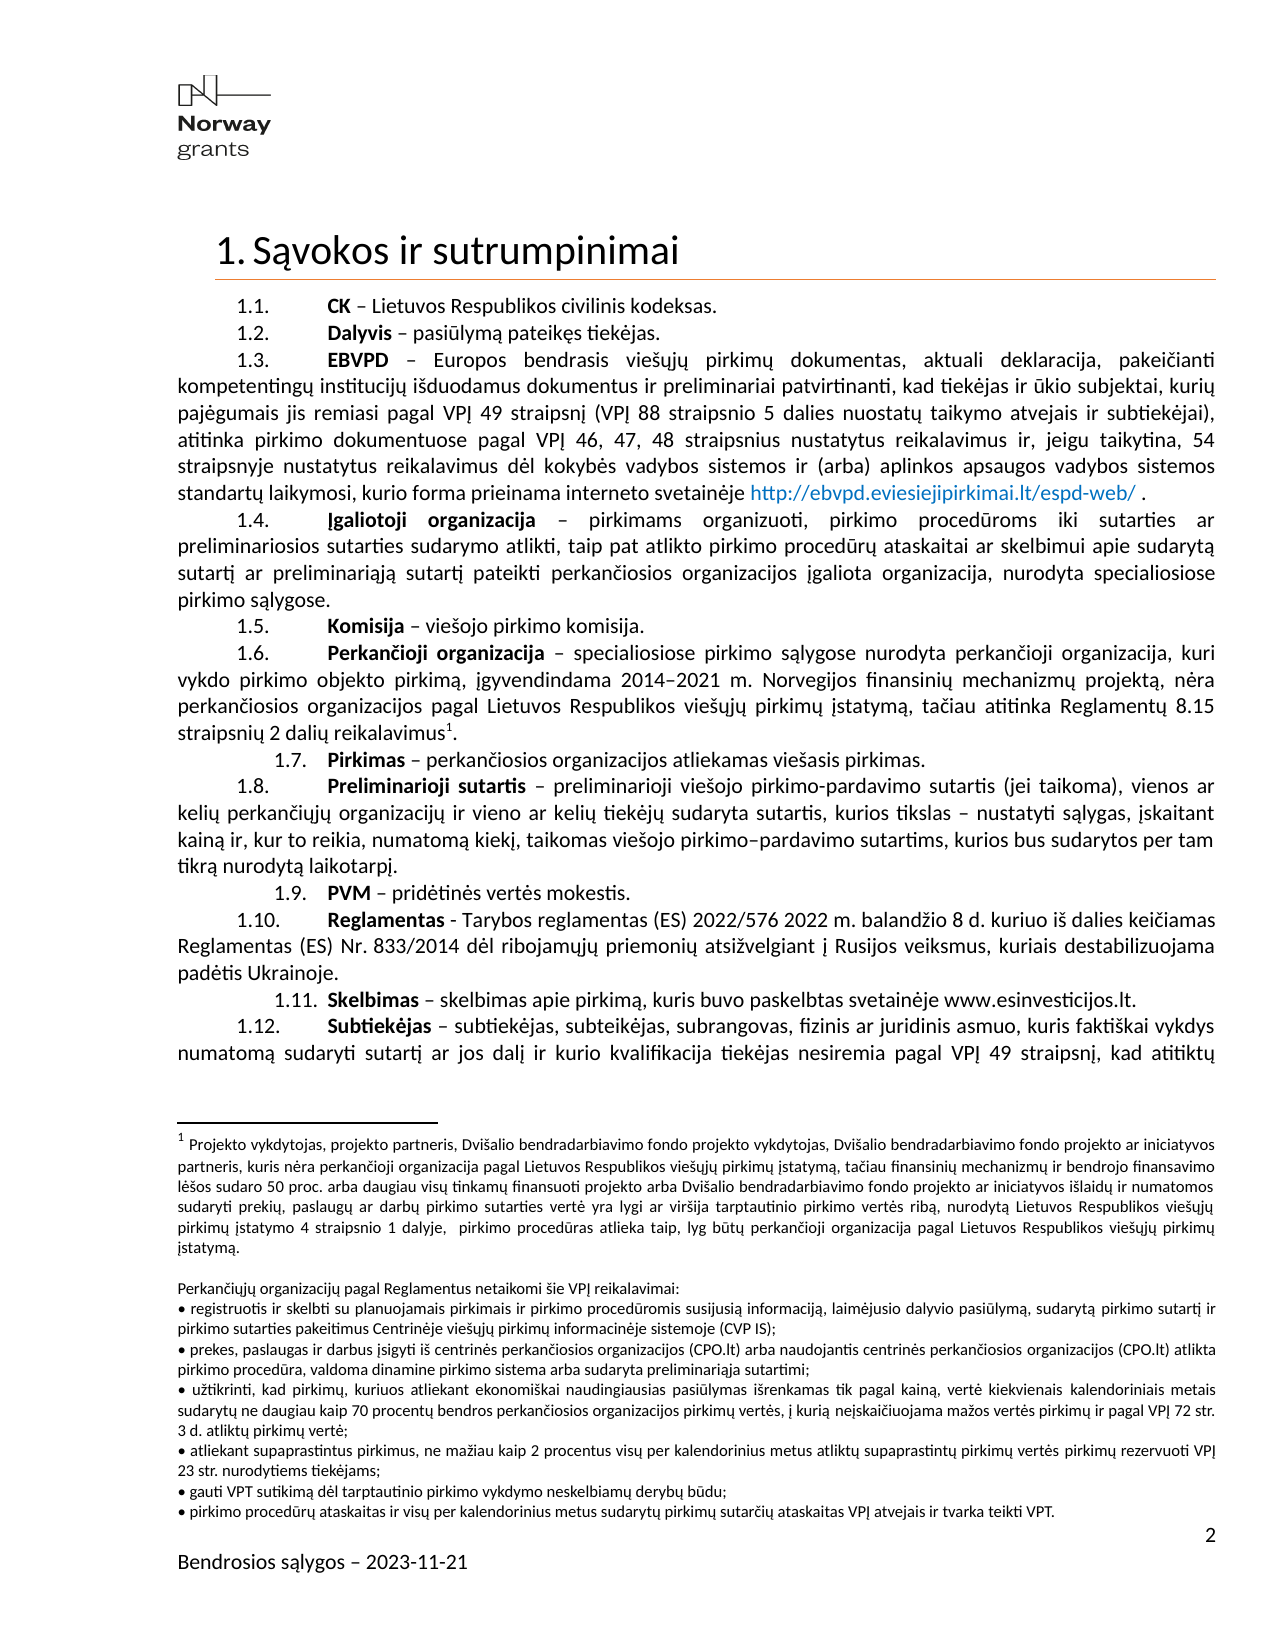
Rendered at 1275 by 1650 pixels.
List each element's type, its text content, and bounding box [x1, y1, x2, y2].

list Dalyvis – pasiūlymą pateikęs tiekėjas. [177, 319, 1216, 346]
list Reglamentas - Tarybos reglamentas (ES) 2022/576 2022 m. balandžio 8 d. kuriuo iš dalies keičiamas Reglamentas (ES) Nr. 833/2014 dėl ribojamųjų priemonių atsižvelgiant į Rusijos veiksmus, kuriais destabilizuojama padėtis Ukrainoje. [177, 906, 1216, 986]
list Pirkimas – perkančiosios organizacijos atliekamas viešasis pirkimas. [252, 746, 1216, 773]
list EBVPD – Europos bendrasis viešųjų pirkimų dokumentas, aktuali deklaracija, pakeičianti kompetentingų institucijų išduodamus dokumentus ir preliminariai patvirtinanti, kad tiekėjas ir ūkio subjektai, kurių pajėgumais jis remiasi pagal VPĮ 49 straipsnį (VPĮ 88 straipsnio 5 dalies nuostatų taikymo atvejais ir subtiekėjai), atitinka pirkimo dokumentuose pagal VPĮ 46, 47, 48 straipsnius nustatytus reikalavimus ir, jeigu taikytina, 54 straipsnyje nustatytus reikalavimus dėl kokybės vadybos sistemos ir (arba) aplinkos apsaugos vadybos sistemos standartų laikymosi, kurio forma prieinama interneto svetainėje http://ebvpd.eviesiejipirkimai.lt/espd-web/ . [177, 346, 1216, 506]
list Subtiekėjas – subtiekėjas, subteikėjas, subrangovas, fizinis ar juridinis asmuo, kuris faktiškai vykdys numatomą sudaryti sutartį ar jos dalį ir kurio kvalifikacija tiekėjas nesiremia pagal VPĮ 49 straipsnį, kad atitiktų kvalifikacijos reikalavimus. Subtiekėjais nelaikomi fiziniai ir juridiniai asmenys, kurie tik vykdo sutartines prievoles tiekėjui, tačiau faktiškai nevykdys numatomos sudaryti sutarties ar jos dalies. [177, 1013, 1216, 1066]
list Komisija – viešojo pirkimo komisija. [177, 613, 1216, 639]
list Perkančioji organizacija – specialiosiose pirkimo sąlygose nurodyta perkančioji organizacija, kuri vykdo pirkimo objekto pirkimą, įgyvendindama 2014–2021 m. Norvegijos finansinių mechanizmų projektą, nėra perkančiosios organizacijos pagal Lietuvos Respublikos viešųjų pirkimų įstatymą, tačiau atitinka Reglamentų 8.15 straipsnių 2 dalių reikalavimus. [177, 639, 1216, 746]
list Preliminarioji sutartis – preliminarioji viešojo pirkimo-pardavimo sutartis (jei taikoma), vienos ar kelių perkančiųjų organizacijų ir vieno ar kelių tiekėjų sudaryta sutartis, kurios tikslas – nustatyti sąlygas, įskaitant kainą ir, kur to reikia, numatomą kiekį, taikomas viešojo pirkimo–pardavimo sutartims, kurios bus sudarytos per tam tikrą nurodytą laikotarpį. [177, 773, 1216, 879]
subtitle Sąvokos ir sutrumpinimai [215, 224, 1216, 279]
list Įgaliotoji organizacija – pirkimams organizuoti, pirkimo procedūroms iki sutarties ar preliminariosios sutarties sudarymo atlikti, taip pat atlikto pirkimo procedūrų ataskaitai ar skelbimui apie sudarytą sutartį ar preliminariąją sutartį pateikti perkančiosios organizacijos įgaliota organizacija, nurodyta specialiosiose pirkimo sąlygose. [177, 506, 1216, 613]
list PVM – pridėtinės vertės mokestis. [252, 879, 1216, 906]
list CK – Lietuvos Respublikos civilinis kodeksas. [177, 293, 1216, 319]
picture [177, 75, 271, 160]
list Skelbimas – skelbimas apie pirkimą, kuris buvo paskelbtas svetainėje www.esinvesticijos.lt. [252, 986, 1216, 1013]
